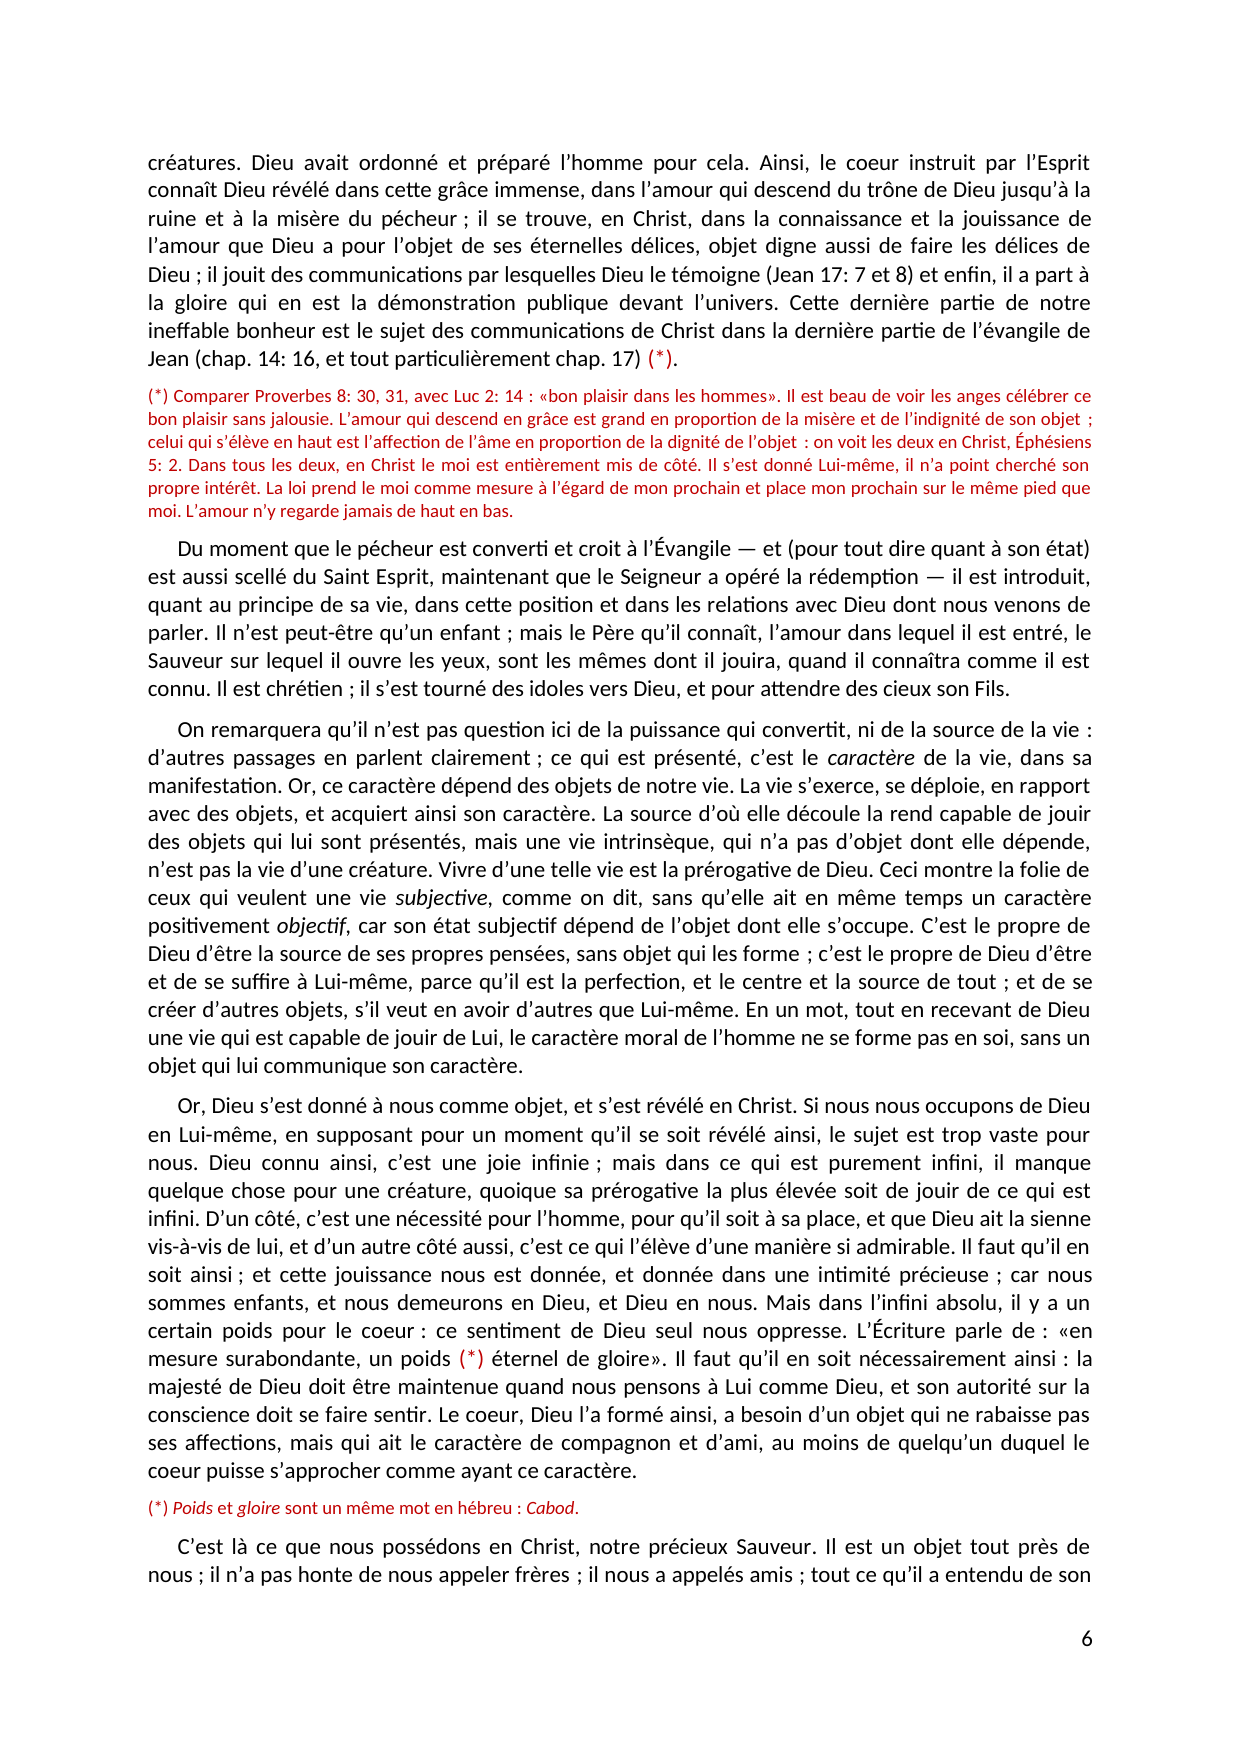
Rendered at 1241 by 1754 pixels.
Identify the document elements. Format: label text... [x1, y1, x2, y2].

text Or, Dieu s’est donné à nous comme objet, et s’est révélé en Christ. Si nous nous occupons de Dieu en Lui-même, en supposant pour un moment qu’il se soit révélé ainsi, le sujet est trop vaste pour nous. Dieu connu ainsi, c’est une joie infinie ; mais dans ce qui est purement infini, il manque quelque chose pour une créature, quoique sa prérogative la plus élevée soit de jouir de ce qui est infini. D’un côté, c’est une nécessité pour l’homme, pour qu’il soit à sa place, et que Dieu ait la sienne vis-à-vis de lui, et d’un autre côté aussi, c’est ce qui l’élève d’une manière si admirable. Il faut qu’il en soit ainsi ; et cette jouissance nous est donnée, et donnée dans une intimité précieuse ; car nous sommes enfants, et nous demeurons en Dieu, et Dieu en nous. Mais dans l’infini absolu, il y a un certain poids pour le coeur : ce sentiment de Dieu seul nous oppresse. L’Écriture parle de : «en mesure surabondante, un poids (*) éternel de gloire». Il faut qu’il en soit nécessairement ainsi : la majesté de Dieu doit être maintenue quand nous pensons à Lui comme Dieu, et son autorité sur la conscience doit se faire sentir. Le coeur, Dieu l’a formé ainsi, a besoin d’un objet qui ne rabaisse pas ses affections, mais qui ait le caractère de compagnon et d’ami, au moins de quelqu’un duquel le coeur puisse s’approcher comme ayant ce caractère. [148, 1092, 1093, 1484]
text Du moment que le pécheur est converti et croit à l’Évangile — et (pour tout dire quant à son état) est aussi scellé du Saint Esprit, maintenant que le Seigneur a opéré la rédemption — il est introduit, quant au principe de sa vie, dans cette position et dans les relations avec Dieu dont nous venons de parler. Il n’est peut-être qu’un enfant ; mais le Père qu’il connaît, l’amour dans lequel il est entré, le Sauveur sur lequel il ouvre les yeux, sont les mêmes dont il jouira, quand il connaîtra comme il est connu. Il est chrétien ; il s’est tourné des idoles vers Dieu, et pour attendre des cieux son Fils. [148, 534, 1093, 702]
text On remarquera qu’il n’est pas question ici de la puissance qui convertit, ni de la source de la vie : d’autres passages en parlent clairement ; ce qui est présenté, c’est le caractère de la vie, dans sa manifestation. Or, ce caractère dépend des objets de notre vie. La vie s’exerce, se déploie, en rapport avec des objets, et acquiert ainsi son caractère. La source d’où elle découle la rend capable de jouir des objets qui lui sont présentés, mais une vie intrinsèque, qui n’a pas d’objet dont elle dépende, n’est pas la vie d’une créature. Vivre d’une telle vie est la prérogative de Dieu. Ceci montre la folie de ceux qui veulent une vie subjective, comme on dit, sans qu’elle ait en même temps un caractère positivement objectif, car son état subjectif dépend de l’objet dont elle s’occupe. C’est le propre de Dieu d’être la source de ses propres pensées, sans objet qui les forme ; c’est le propre de Dieu d’être et de se suffire à Lui-même, parce qu’il est la perfection, et le centre et la source de tout ; et de se créer d’autres objets, s’il veut en avoir d’autres que Lui-même. En un mot, tout en recevant de Dieu une vie qui est capable de jouir de Lui, le caractère moral de l’homme ne se forme pas en soi, sans un objet qui lui communique son caractère. [148, 715, 1093, 1079]
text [148, 1532, 1093, 1588]
text (*) Poids et gloire sont un même mot en hébreu : Cabod. [148, 1496, 1093, 1519]
text (*) Comparer Proverbes 8: 30, 31, avec Luc 2: 14 : «bon plaisir dans les hommes». Il est beau de voir les anges célébrer ce bon plaisir sans jalousie. L’amour qui descend en grâce est grand en proportion de la misère et de l’indignité de son objet ; celui qui s’élève en haut est l’affection de l’âme en proportion de la dignité de l’objet : on voit les deux en Christ, Éphésiens 5: 2. Dans tous les deux, en Christ le moi est entièrement mis de côté. Il s’est donné Lui-même, il n’a point cherché son propre intérêt. La loi prend le moi comme mesure à l’égard de mon prochain et place mon prochain sur le même pied que moi. L’amour n’y regarde jamais de haut en bas. [148, 384, 1093, 522]
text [148, 148, 1093, 372]
